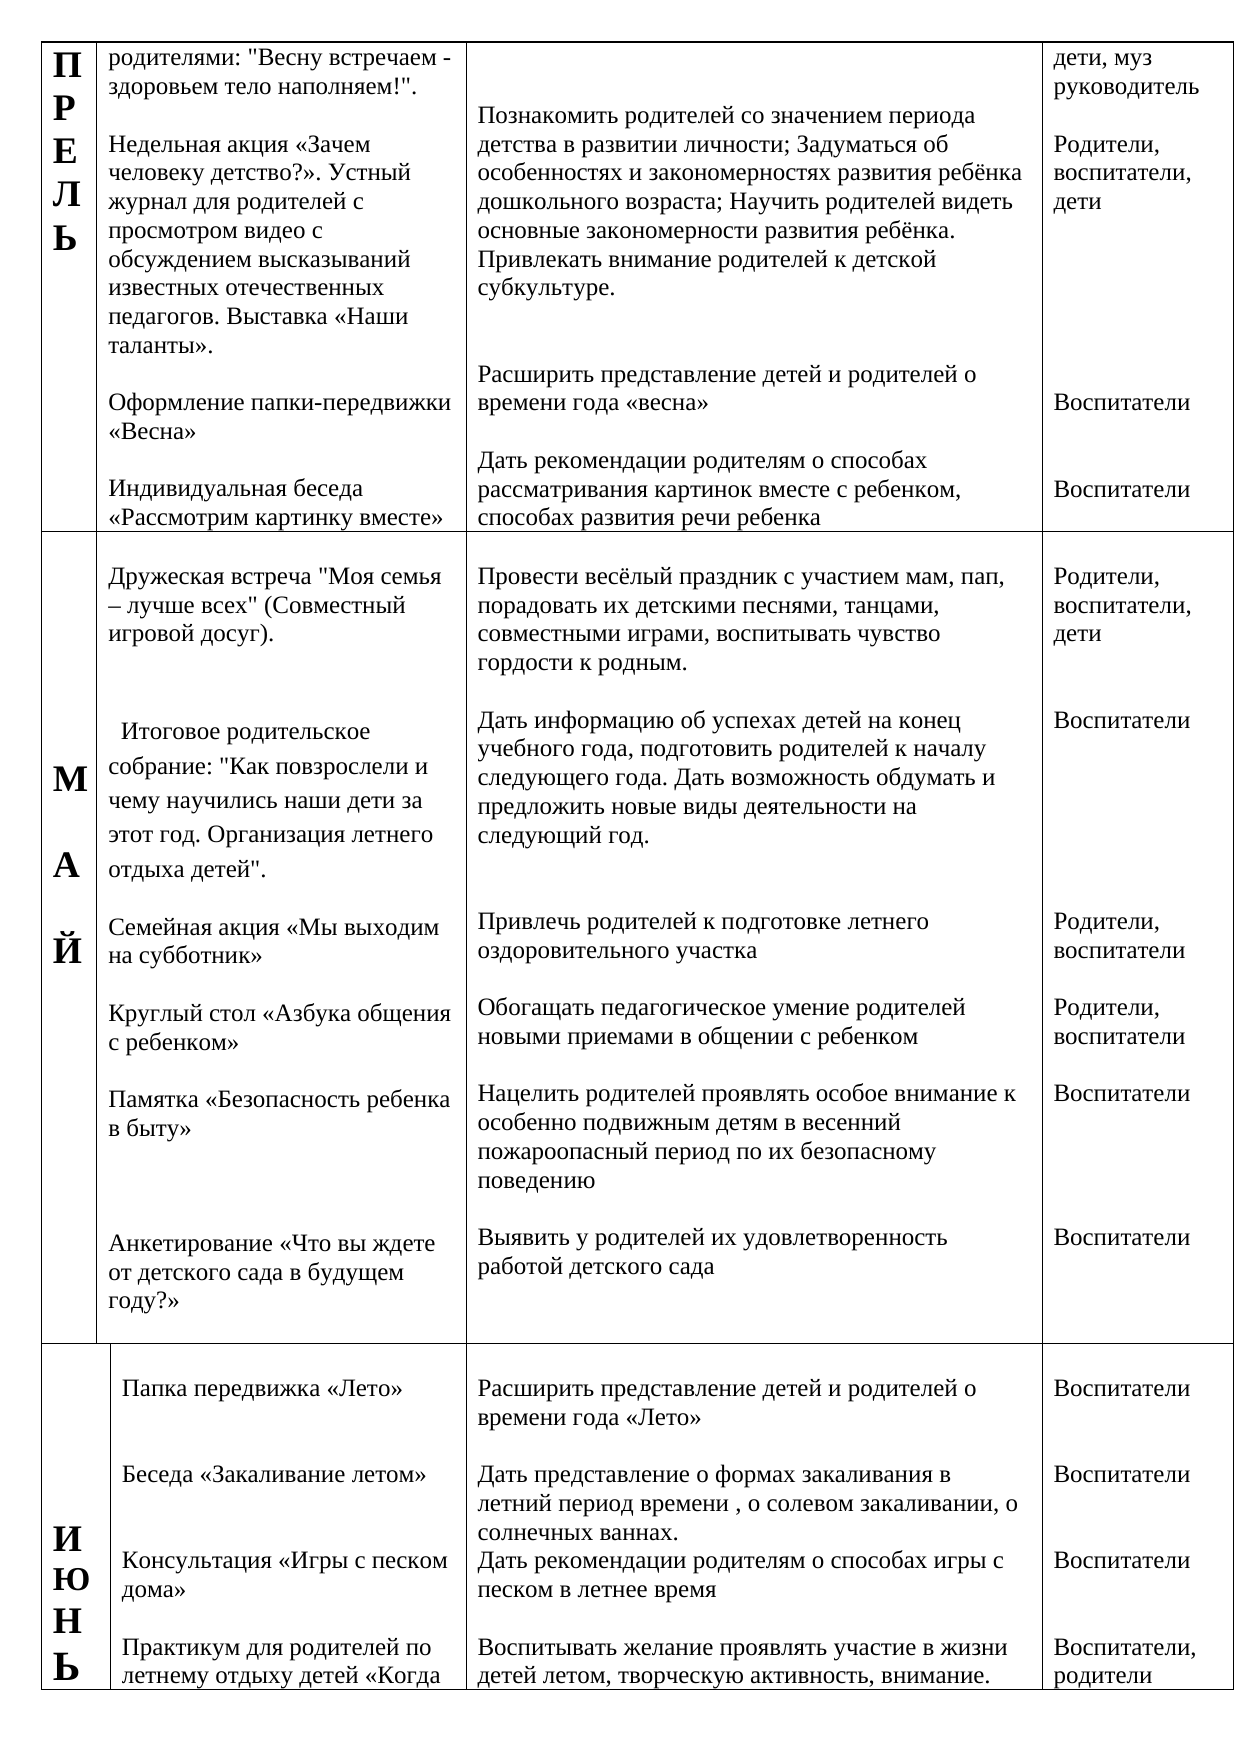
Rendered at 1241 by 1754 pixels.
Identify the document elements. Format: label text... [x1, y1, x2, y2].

table_cell И Ю Н Ь [42, 1344, 110, 1689]
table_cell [111, 1344, 466, 1689]
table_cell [467, 43, 1042, 531]
table_cell Дружеская встреча "Моя семья – лучше всех" (Совместный игровой досуг). Итоговое родительское собрание: "Как повзрослели и чему научились наши дети за этот год. Организация летнего отдыха детей". Семейная акция «Мы выходим на субботник» Круглый стол «Азбука общения с ребенком» Памятка «Безопасность ребенка в быту» Анкетирование «Что вы ждете от детского сада в будущем году?» [97, 532, 466, 1343]
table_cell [1043, 43, 1233, 531]
table_cell М А Й [42, 532, 96, 1343]
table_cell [97, 43, 466, 531]
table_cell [467, 1344, 1042, 1689]
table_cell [1043, 1344, 1233, 1689]
table_cell Провести весёлый праздник с участием мам, пап, порадовать их детскими песнями, танцами, совместными играми, воспитывать чувство гордости к родным. Дать информацию об успехах детей на конец учебного года, подготовить родителей к началу следующего года. Дать возможность обдумать и предложить новые виды деятельности на следующий год. Привлечь родителей к подготовке летнего оздоровительного участка Обогащать педагогическое умение родителей новыми приемами в общении с ребенком Нацелить родителей проявлять особое внимание к особенно подвижным детям в весенний пожароопасный период по их безопасному поведению Выявить у родителей их удовлетворенность работой детского сада [467, 532, 1042, 1343]
table_cell А П Р Е Л Ь [42, 43, 96, 531]
table_cell Родители, воспитатели, дети Воспитатели Родители, воспитатели Родители, воспитатели Воспитатели Воспитатели [1043, 532, 1233, 1343]
